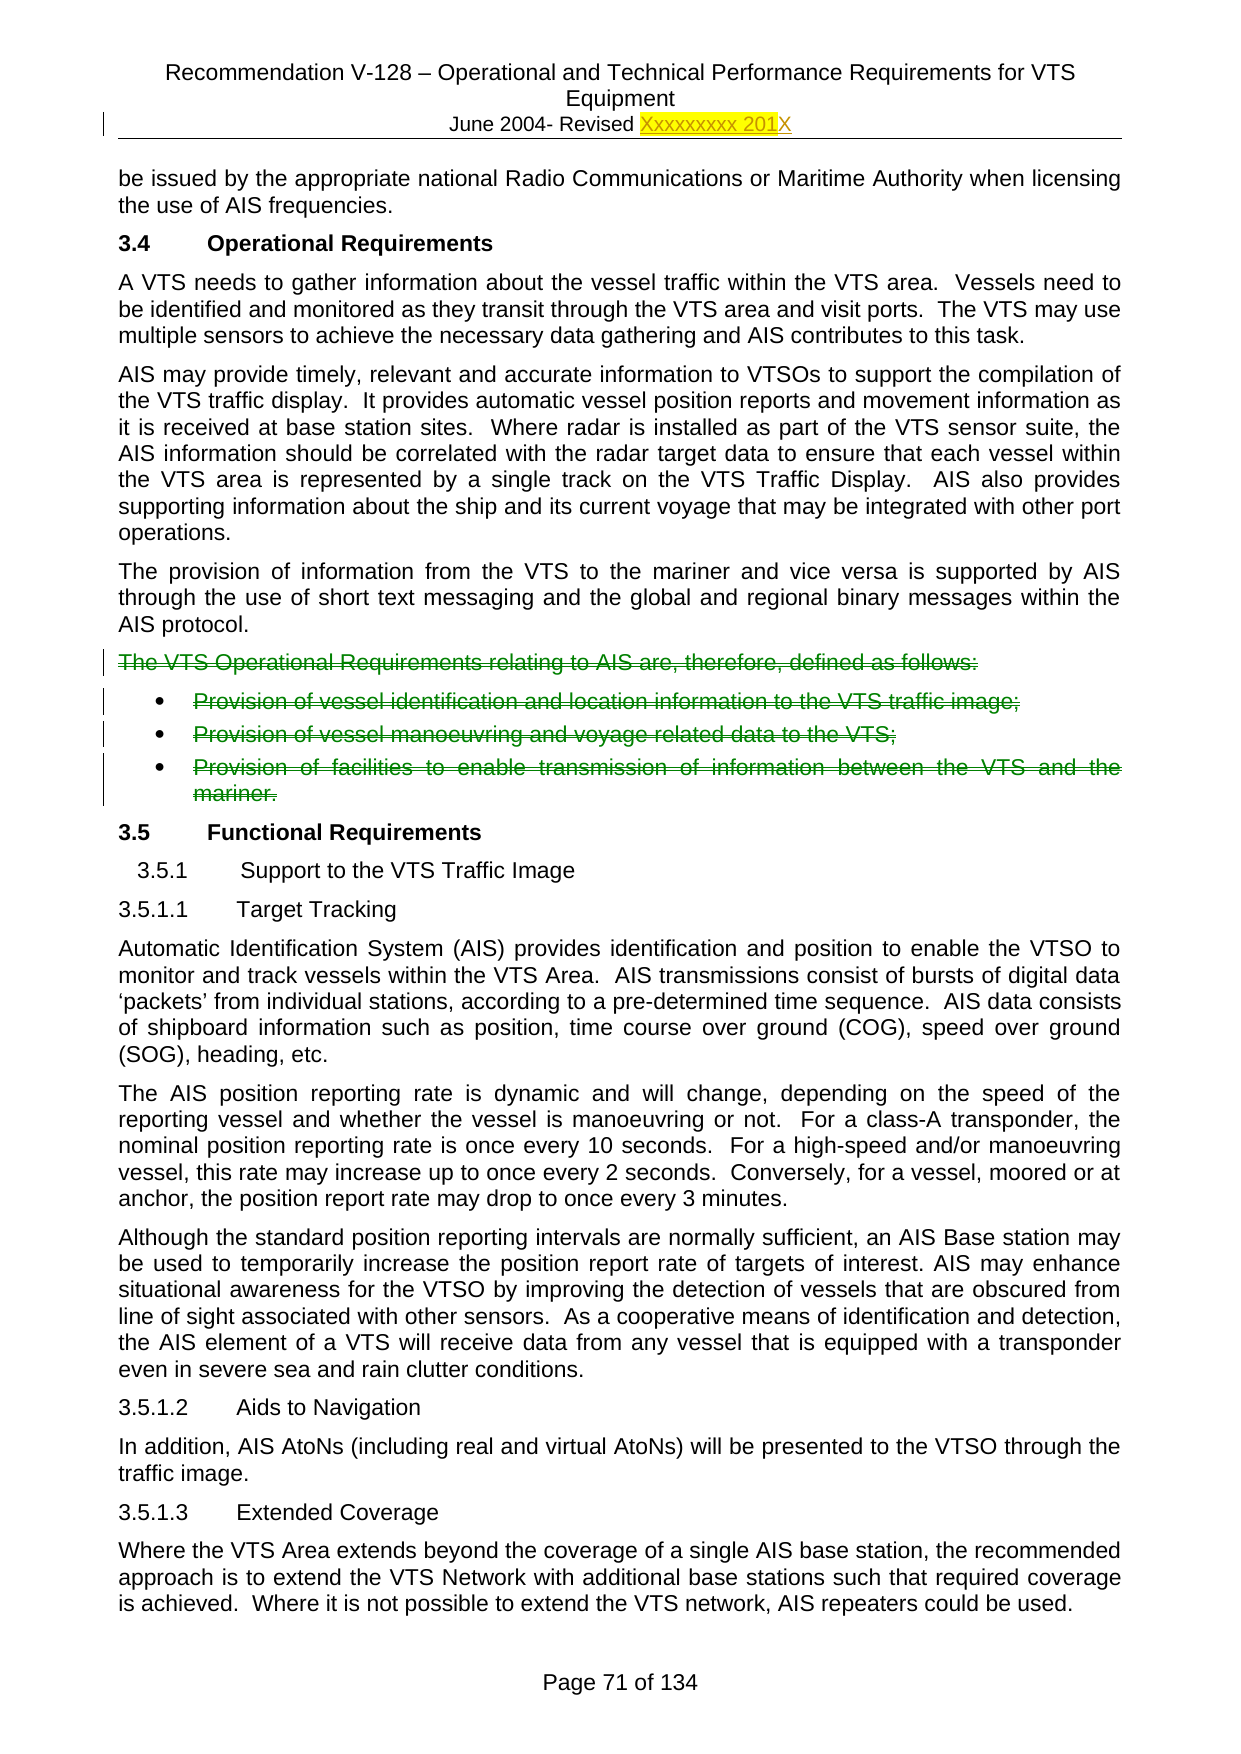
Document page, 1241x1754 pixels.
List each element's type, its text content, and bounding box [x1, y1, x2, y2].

subtitle Aids to Navigation [118, 1394, 1122, 1421]
text The AIS position reporting rate is dynamic and will change, depending on the speed of the reporting vessel and whether the vessel is manoeuvring or not. For a class-A transponder, the nominal position reporting rate is once every 10 seconds. For a high-speed and/or manoeuvring vessel, this rate may increase up to once every 2 seconds. Conversely, for a vessel, moored or at anchor, the position report rate may drop to once every 3 minutes. [118, 1079, 1122, 1211]
subtitle Functional Requirements [118, 819, 1122, 845]
text A VTS needs to gather information about the vessel traffic within the VTS area. Vessels need to be identified and monitored as they transit through the VTS area and visit ports. The VTS may use multiple sensors to achieve the necessary data gathering and AIS contributes to this task. [118, 269, 1122, 348]
text Automatic Identification System (AIS) provides identification and position to enable the VTSO to monitor and track vessels within the VTS Area. AIS transmissions consist of bursts of digital data ‘packets’ from individual stations, according to a pre-determined time sequence. AIS data consists of shipboard information such as position, time course over ground (COG), speed over ground (SOG), heading, etc. [118, 935, 1122, 1067]
text In addition, AIS AtoNs (including real and virtual AtoNs) will be presented to the VTSO through the traffic image. [118, 1433, 1122, 1486]
subtitle Extended Coverage [118, 1498, 1122, 1525]
subtitle Operational Requirements [118, 230, 1122, 257]
text Where the VTS Area extends beyond the coverage of a single AIS base station, the recommended approach is to extend the VTS Network with additional base stations such that required coverage is achieved. Where it is not possible to extend the VTS network, AIS repeaters could be used. [118, 1537, 1122, 1616]
subtitle Target Tracking [118, 896, 1122, 923]
text AIS may provide timely, relevant and accurate information to VTSOs to support the compilation of the VTS traffic display. It provides automatic vessel position reports and movement information as it is received at base station sites. Where radar is installed as part of the VTS sensor suite, the AIS information should be correlated with the radar target data to ensure that each vessel within the VTS area is represented by a single track on the VTS Traffic Display. AIS also provides supporting information about the ship and its current voyage that may be integrated with other port operations. [118, 361, 1122, 545]
subtitle Support to the VTS Traffic Image [137, 857, 1122, 884]
text The provision of information from the VTS to the mariner and vice versa is supported by AIS through the use of short text messaging and the global and regional binary messages within the AIS protocol. [118, 558, 1122, 637]
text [118, 165, 1122, 218]
text Although the standard position reporting intervals are normally sufficient, an AIS Base station may be used to temporarily increase the position report rate of targets of interest. AIS may enhance situational awareness for the VTSO by improving the detection of vessels that are obscured from line of sight associated with other sensors. As a cooperative means of identification and detection, the AIS element of a VTS will receive data from any vessel that is equipped with a transponder even in severe sea and rain clutter conditions. [118, 1224, 1122, 1382]
